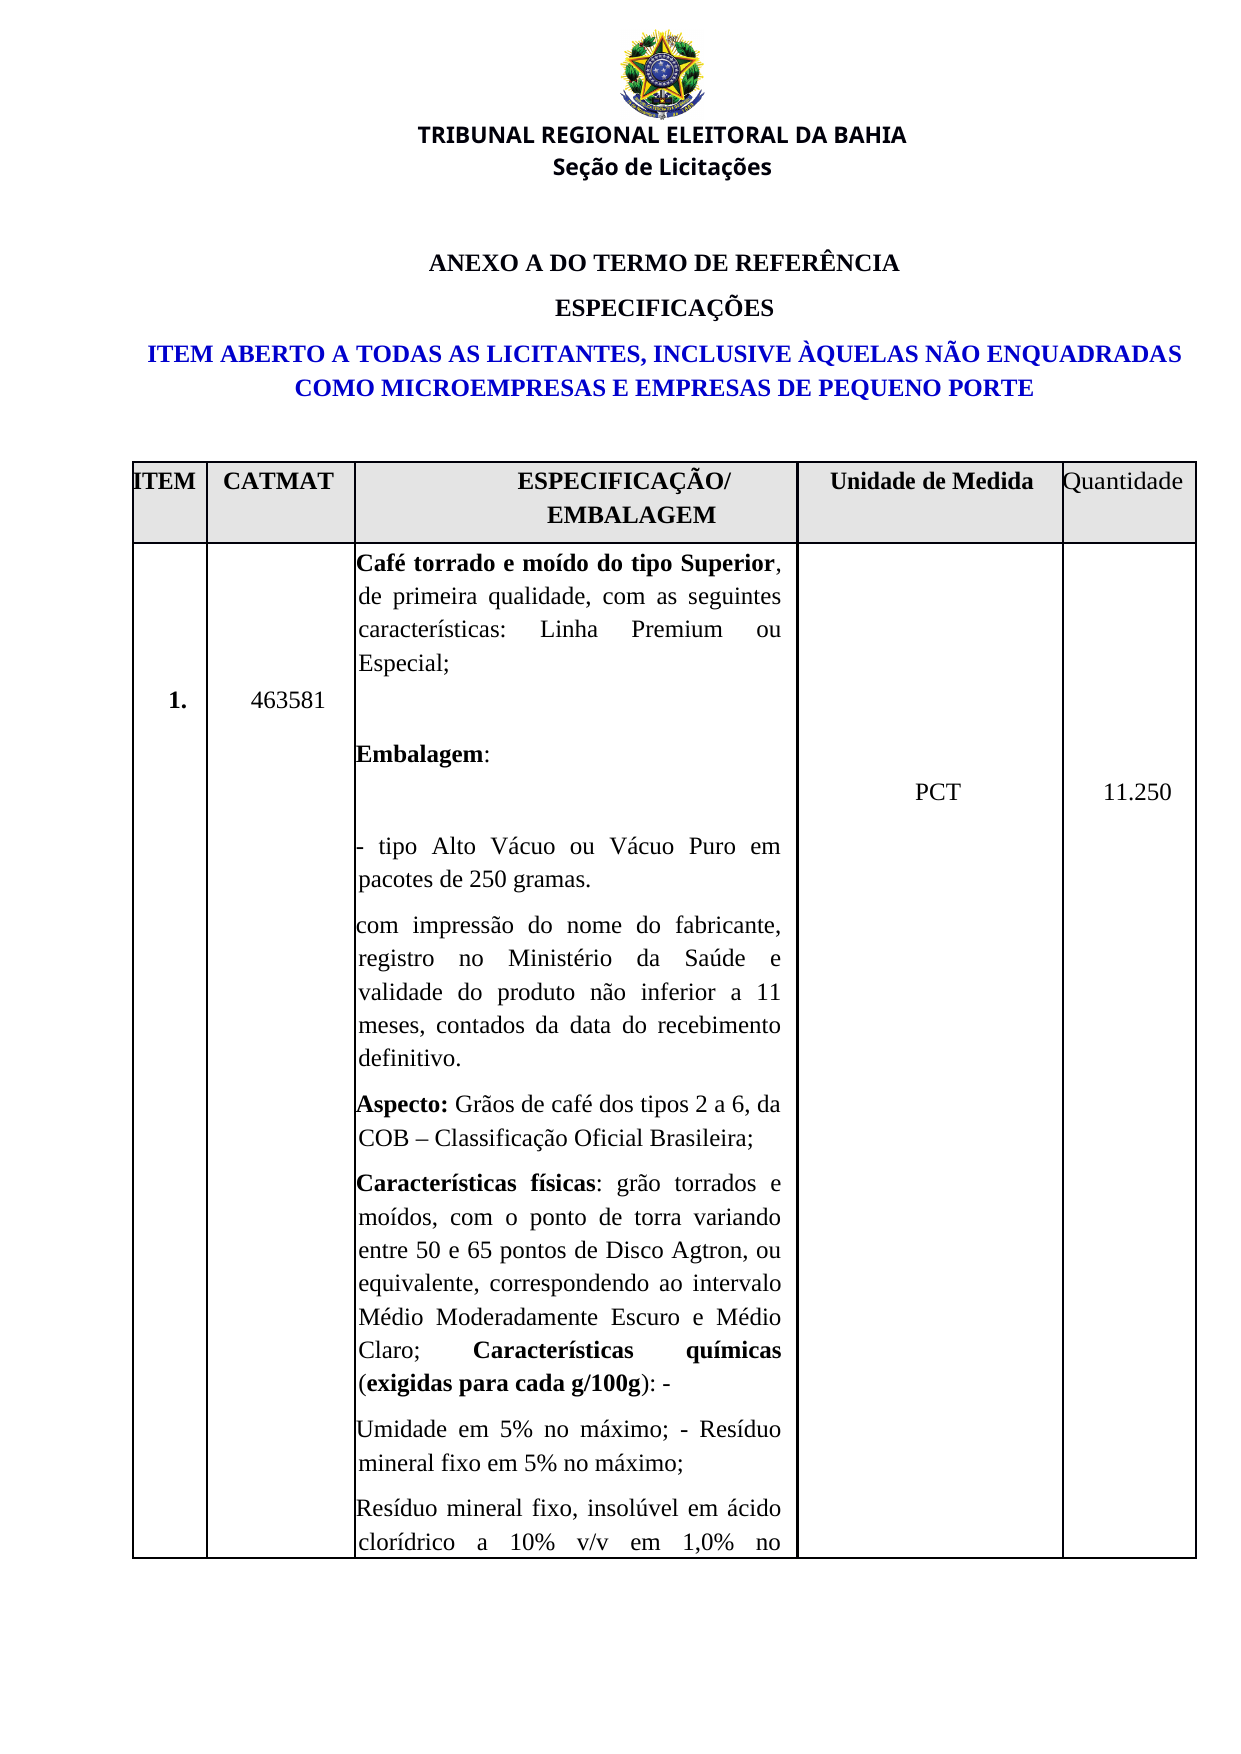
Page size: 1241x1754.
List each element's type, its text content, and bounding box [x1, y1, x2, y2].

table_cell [356, 544, 796, 1557]
table_header ITEM [134, 463, 206, 542]
table_cell 1. [134, 544, 206, 1557]
text ANEXO A DO TERMO DE REFERÊNCIA [133, 244, 1196, 278]
table_header CATMAT [208, 463, 354, 542]
text ITEM ABERTO A TODAS AS LICITANTES, INCLUSIVE ÀQUELAS NÃO ENQUADRADAS COMO MICROEMPRESAS E EMPRESAS DE PEQUENO PORTE [133, 336, 1196, 403]
text ESPECIFICAÇÕES [133, 290, 1196, 323]
table_cell 11.250 [1064, 544, 1195, 1557]
table_header Quantidade [1064, 463, 1195, 542]
table_header Unidade de Medida [799, 463, 1062, 542]
table_cell PCT [799, 544, 1062, 1557]
table_header ESPECIFICAÇÃO/EMBALAGEM [356, 463, 796, 542]
table_cell 463581 [208, 544, 354, 1557]
